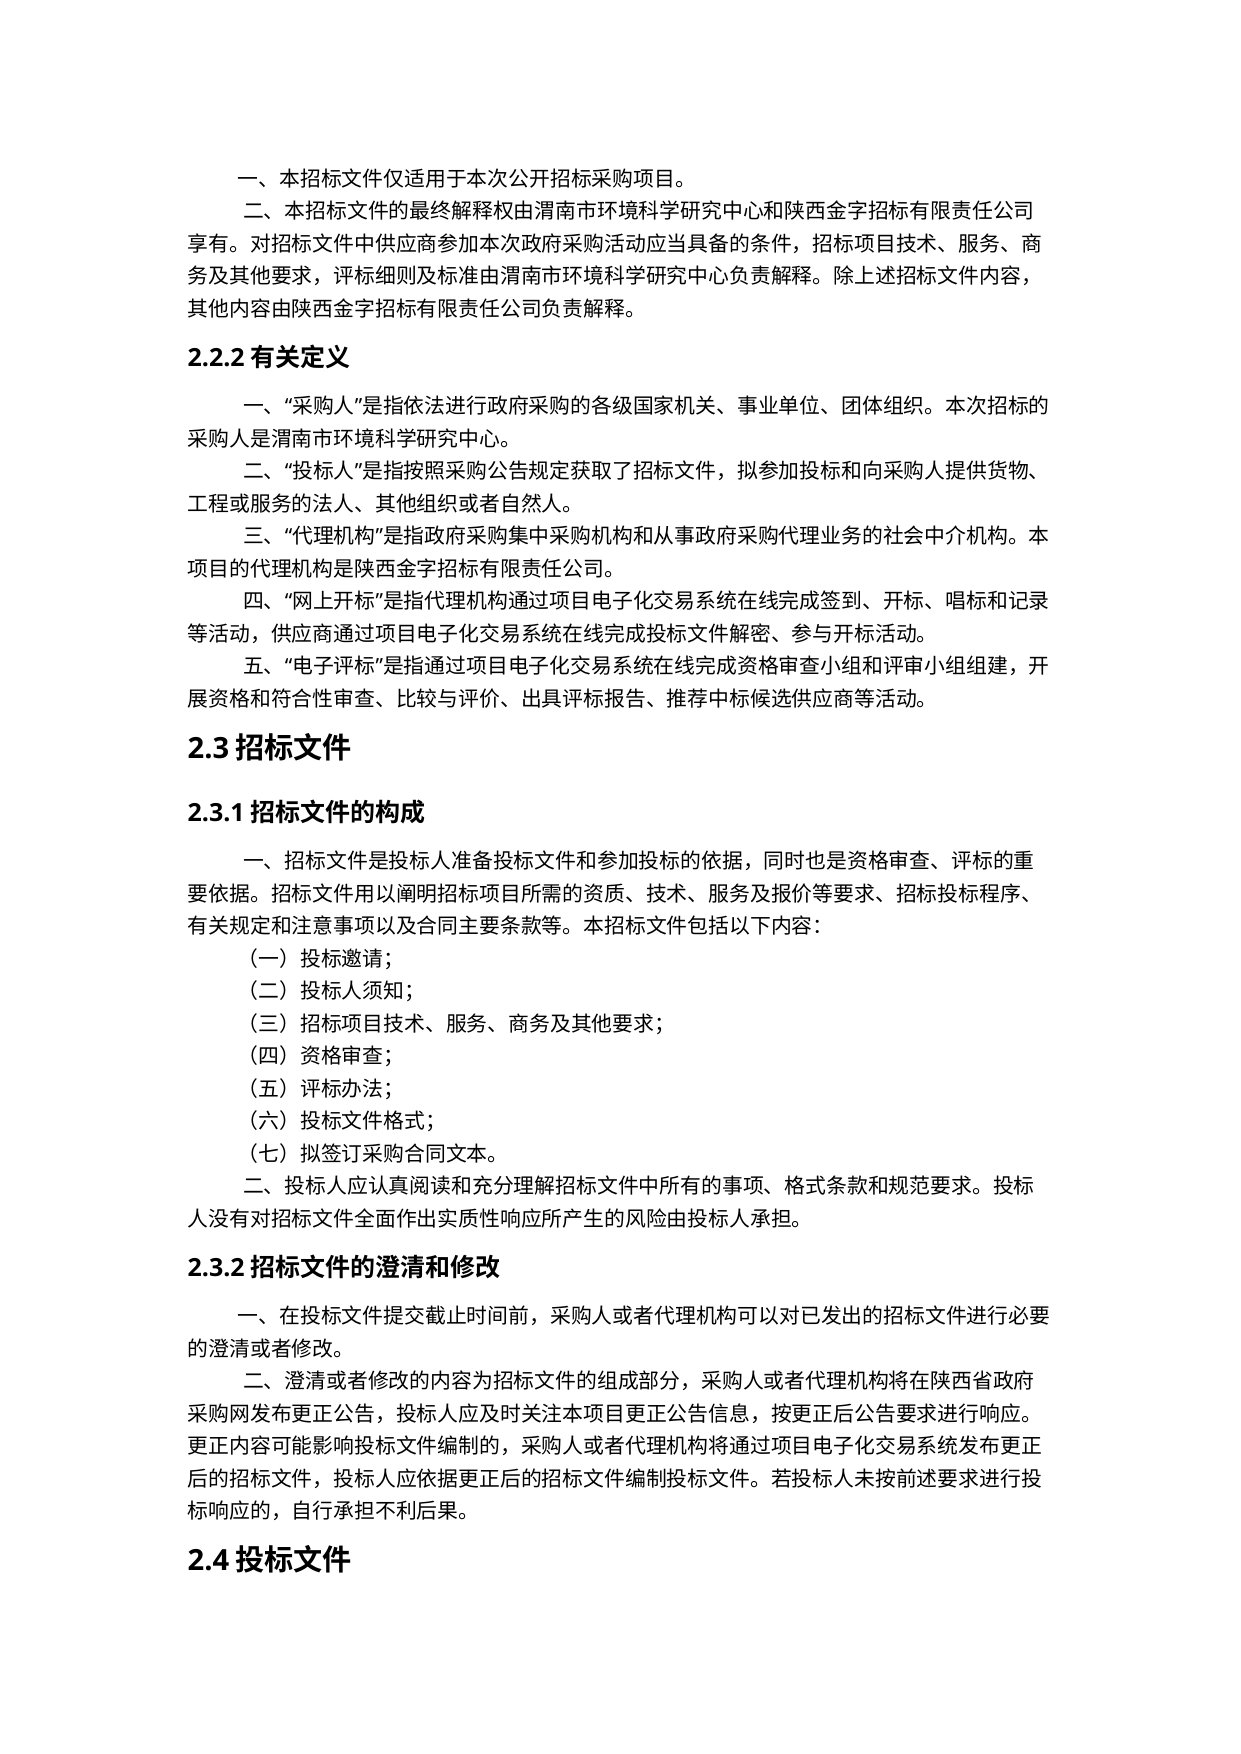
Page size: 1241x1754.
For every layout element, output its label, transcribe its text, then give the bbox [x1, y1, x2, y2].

text （六）投标文件格式； [187, 1104, 1053, 1137]
text 2.4投标文件 [187, 1527, 1053, 1592]
text 四、“网上开标”是指代理机构通过项目电子化交易系统在线完成签到、开标、唱标和记录等活动，供应商通过项目电子化交易系统在线完成投标文件解密、参与开标活动。 [187, 584, 1053, 649]
text （四）资格审查； [187, 1039, 1053, 1072]
text 五、“电子评标”是指通过项目电子化交易系统在线完成资格审查小组和评审小组组建，开展资格和符合性审查、比较与评价、出具评标报告、推荐中标候选供应商等活动。 [187, 649, 1053, 714]
text （三）招标项目技术、服务、商务及其他要求； [187, 1007, 1053, 1039]
text 一、本招标文件仅适用于本次公开招标采购项目。 [187, 162, 1053, 194]
text （七）拟签订采购合同文本。 [187, 1137, 1053, 1169]
text 三、“代理机构”是指政府采购集中采购机构和从事政府采购代理业务的社会中介机构。本项目的代理机构是陕西金字招标有限责任公司。 [187, 519, 1053, 584]
text 二、“投标人”是指按照采购公告规定获取了招标文件，拟参加投标和向采购人提供货物、工程或服务的法人、其他组织或者自然人。 [187, 454, 1053, 519]
text 二、投标人应认真阅读和充分理解招标文件中所有的事项、格式条款和规范要求。投标人没有对招标文件全面作出实质性响应所产生的风险由投标人承担。 [187, 1169, 1053, 1234]
text 一、招标文件是投标人准备投标文件和参加投标的依据，同时也是资格审查、评标的重要依据。招标文件用以阐明招标项目所需的资质、技术、服务及报价等要求、招标投标程序、有关规定和注意事项以及合同主要条款等。本招标文件包括以下内容： [187, 844, 1053, 942]
text 一、在投标文件提交截止时间前，采购人或者代理机构可以对已发出的招标文件进行必要的澄清或者修改。 [187, 1299, 1053, 1364]
text 2.3.2招标文件的澄清和修改 [187, 1234, 1053, 1299]
text 2.2.2有关定义 [187, 324, 1053, 389]
text 二、本招标文件的最终解释权由渭南市环境科学研究中心和陕西金字招标有限责任公司享有。对招标文件中供应商参加本次政府采购活动应当具备的条件，招标项目技术、服务、商务及其他要求，评标细则及标准由渭南市环境科学研究中心负责解释。除上述招标文件内容，其他内容由陕西金字招标有限责任公司负责解释。 [187, 194, 1053, 324]
text 2.3.1招标文件的构成 [187, 779, 1053, 844]
text （二）投标人须知； [187, 974, 1053, 1007]
text 一、“采购人”是指依法进行政府采购的各级国家机关、事业单位、团体组织。本次招标的采购人是渭南市环境科学研究中心。 [187, 389, 1053, 454]
text 2.3招标文件 [187, 714, 1053, 779]
text （五）评标办法； [187, 1072, 1053, 1104]
text （一）投标邀请； [187, 942, 1053, 974]
text 二、澄清或者修改的内容为招标文件的组成部分，采购人或者代理机构将在陕西省政府采购网发布更正公告，投标人应及时关注本项目更正公告信息，按更正后公告要求进行响应。更正内容可能影响投标文件编制的，采购人或者代理机构将通过项目电子化交易系统发布更正后的招标文件，投标人应依据更正后的招标文件编制投标文件。若投标人未按前述要求进行投标响应的，自行承担不利后果。 [187, 1364, 1053, 1527]
